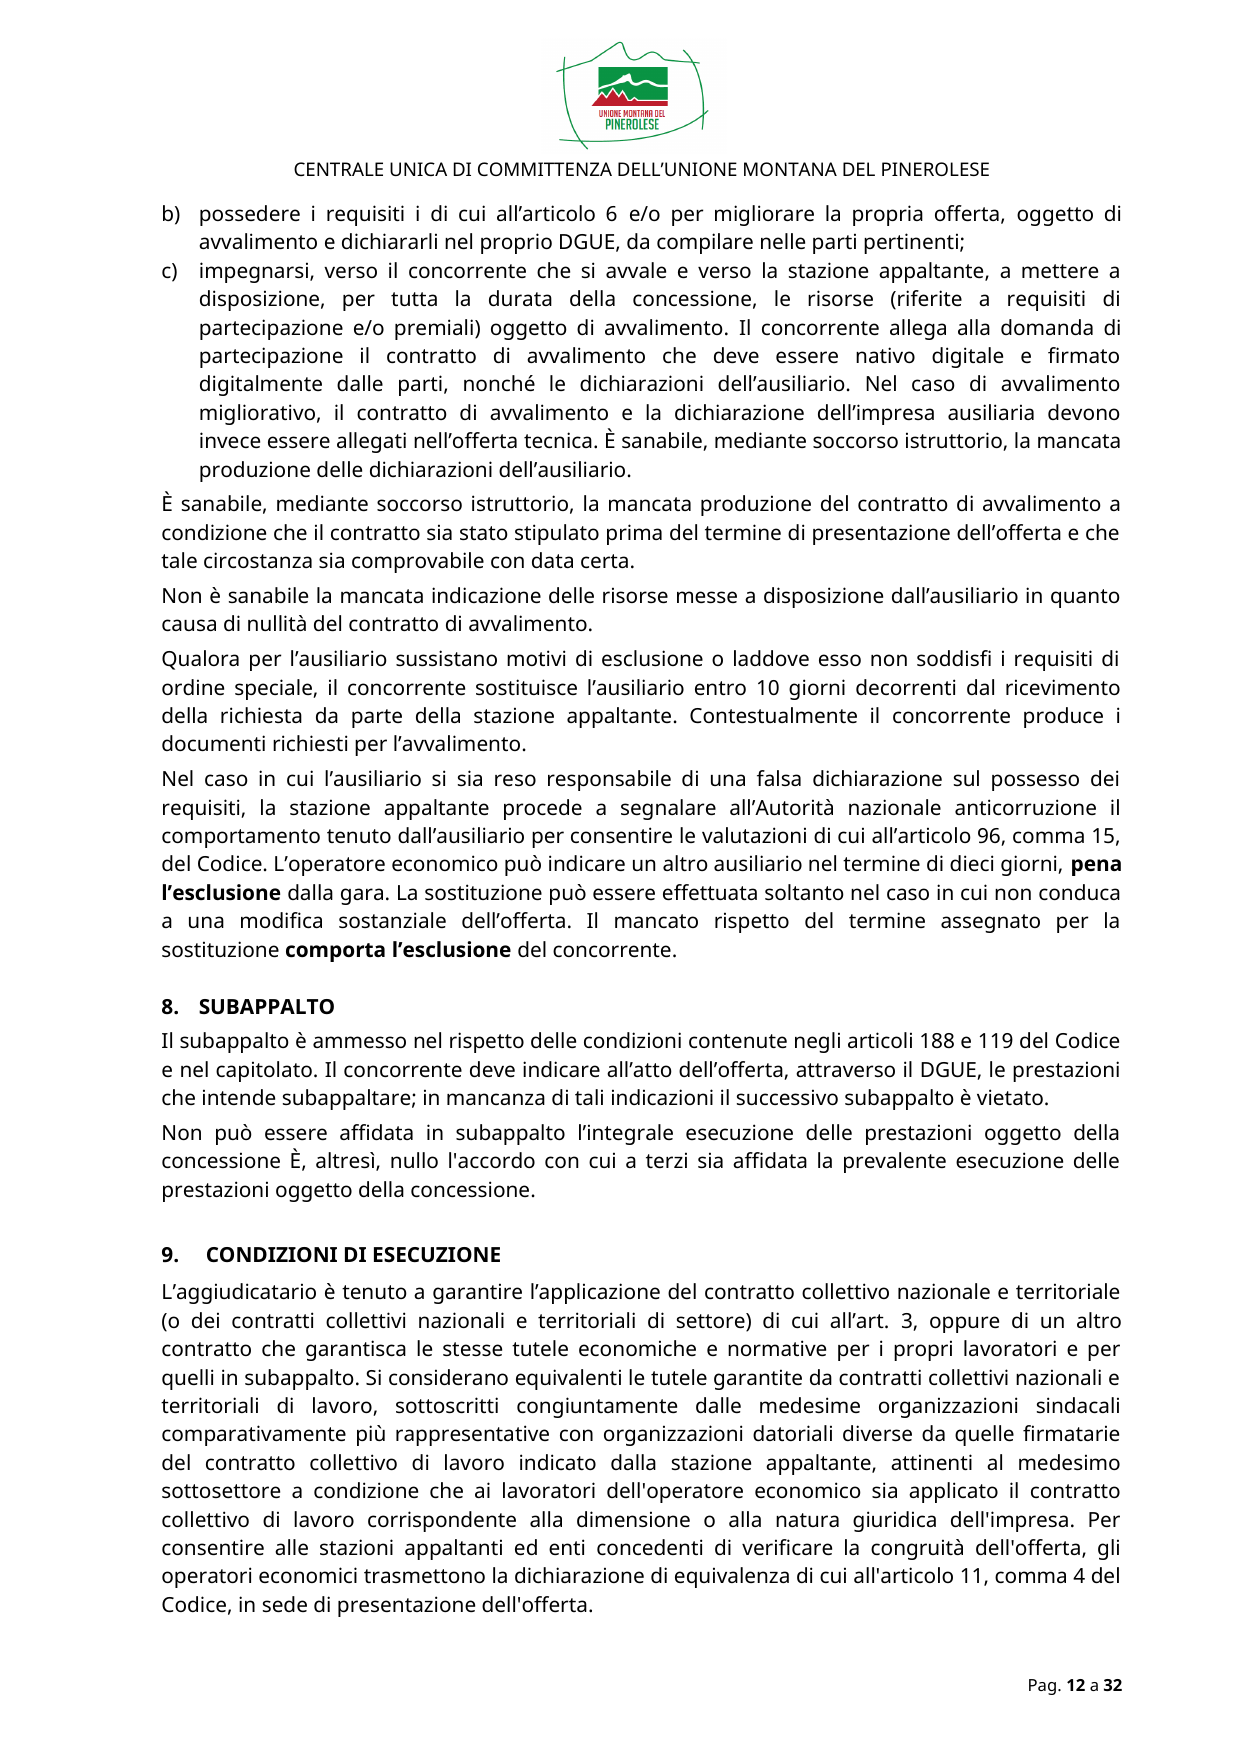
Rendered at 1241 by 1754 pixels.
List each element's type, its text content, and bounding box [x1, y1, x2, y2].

text Qualora per l’ausiliario sussistano motivi di esclusione o laddove esso non soddisfi i requisiti di ordine speciale, il concorrente sostituisce l’ausiliario entro 10 giorni decorrenti dal ricevimento della richiesta da parte della stazione appaltante. Contestualmente il concorrente produce i documenti richiesti per l’avvalimento. [161, 644, 1122, 758]
text Non è sanabile la mancata indicazione delle risorse messe a disposizione dall’ausiliario in quanto causa di nullità del contratto di avvalimento. [161, 581, 1122, 638]
text L’aggiudicatario è tenuto a garantire l’applicazione del contratto collettivo nazionale e territoriale (o dei contratti collettivi nazionali e territoriali di settore) di cui all’art. 3, oppure di un altro contratto che garantisca le stesse tutele economiche e normative per i propri lavoratori e per quelli in subappalto. Si considerano equivalenti le tutele garantite da contratti collettivi nazionali e territoriali di lavoro, sottoscritti congiuntamente dalle medesime organizzazioni sindacali comparativamente più rappresentative con organizzazioni datoriali diverse da quelle firmatarie del contratto collettivo di lavoro indicato dalla stazione appaltante, attinenti al medesimo sottosettore a condizione che ai lavoratori dell'operatore economico sia applicato il contratto collettivo di lavoro corrispondente alla dimensione o alla natura giuridica dell'impresa. Per consentire alle stazioni appaltanti ed enti concedenti di verificare la congruità dell'offerta, gli operatori economici trasmettono la dichiarazione di equivalenza di cui all'articolo 11, comma 4 del Codice, in sede di presentazione dell'offerta. [161, 1277, 1122, 1618]
subtitle SUBAPPALTO [161, 992, 1122, 1020]
list possedere i requisiti i di cui all’articolo 6 e/o per migliorare la propria offerta, oggetto di avvalimento e dichiararli nel proprio DGUE, da compilare nelle parti pertinenti; [161, 199, 1122, 256]
subtitle CONDIZIONI DI ESECUZIONE [161, 1240, 1122, 1269]
list impegnarsi, verso il concorrente che si avvale e verso la stazione appaltante, a mettere a disposizione, per tutta la durata della concessione, le risorse (riferite a requisiti di partecipazione e/o premiali) oggetto di avvalimento. Il concorrente allega alla domanda di partecipazione il contratto di avvalimento che deve essere nativo digitale e firmato digitalmente dalle parti, nonché le dichiarazioni dell’ausiliario. Nel caso di avvalimento migliorativo, il contratto di avvalimento e la dichiarazione dell’impresa ausiliaria devono invece essere allegati nell’offerta tecnica. È sanabile, mediante soccorso istruttorio, la mancata produzione delle dichiarazioni dell’ausiliario. [161, 256, 1122, 483]
text È sanabile, mediante soccorso istruttorio, la mancata produzione del contratto di avvalimento a condizione che il contratto sia stato stipulato prima del termine di presentazione dell’offerta e che tale circostanza sia comprovabile con data certa. [161, 489, 1122, 575]
text Il subappalto è ammesso nel rispetto delle condizioni contenute negli articoli 188 e 119 del Codice e nel capitolato. Il concorrente deve indicare all’atto dell’offerta, attraverso il DGUE, le prestazioni che intende subappaltare; in mancanza di tali indicazioni il successivo subappalto è vietato. [161, 1026, 1122, 1112]
text Nel caso in cui l’ausiliario si sia reso responsabile di una falsa dichiarazione sul possesso dei requisiti, la stazione appaltante procede a segnalare all’Autorità nazionale anticorruzione il comportamento tenuto dall’ausiliario per consentire le valutazioni di cui all’articolo 96, comma 15, del Codice. L’operatore economico può indicare un altro ausiliario nel termine di dieci giorni, pena l’esclusione dalla gara. La sostituzione può essere effettuata soltanto nel caso in cui non conduca a una modifica sostanziale dell’offerta. Il mancato rispetto del termine assegnato per la sostituzione comporta l’esclusione del concorrente. [161, 764, 1122, 963]
text Non può essere affidata in subappalto l’integrale esecuzione delle prestazioni oggetto della concessione È, altresì, nullo l'accordo con cui a terzi sia affidata la prevalente esecuzione delle prestazioni oggetto della concessione. [161, 1118, 1122, 1203]
